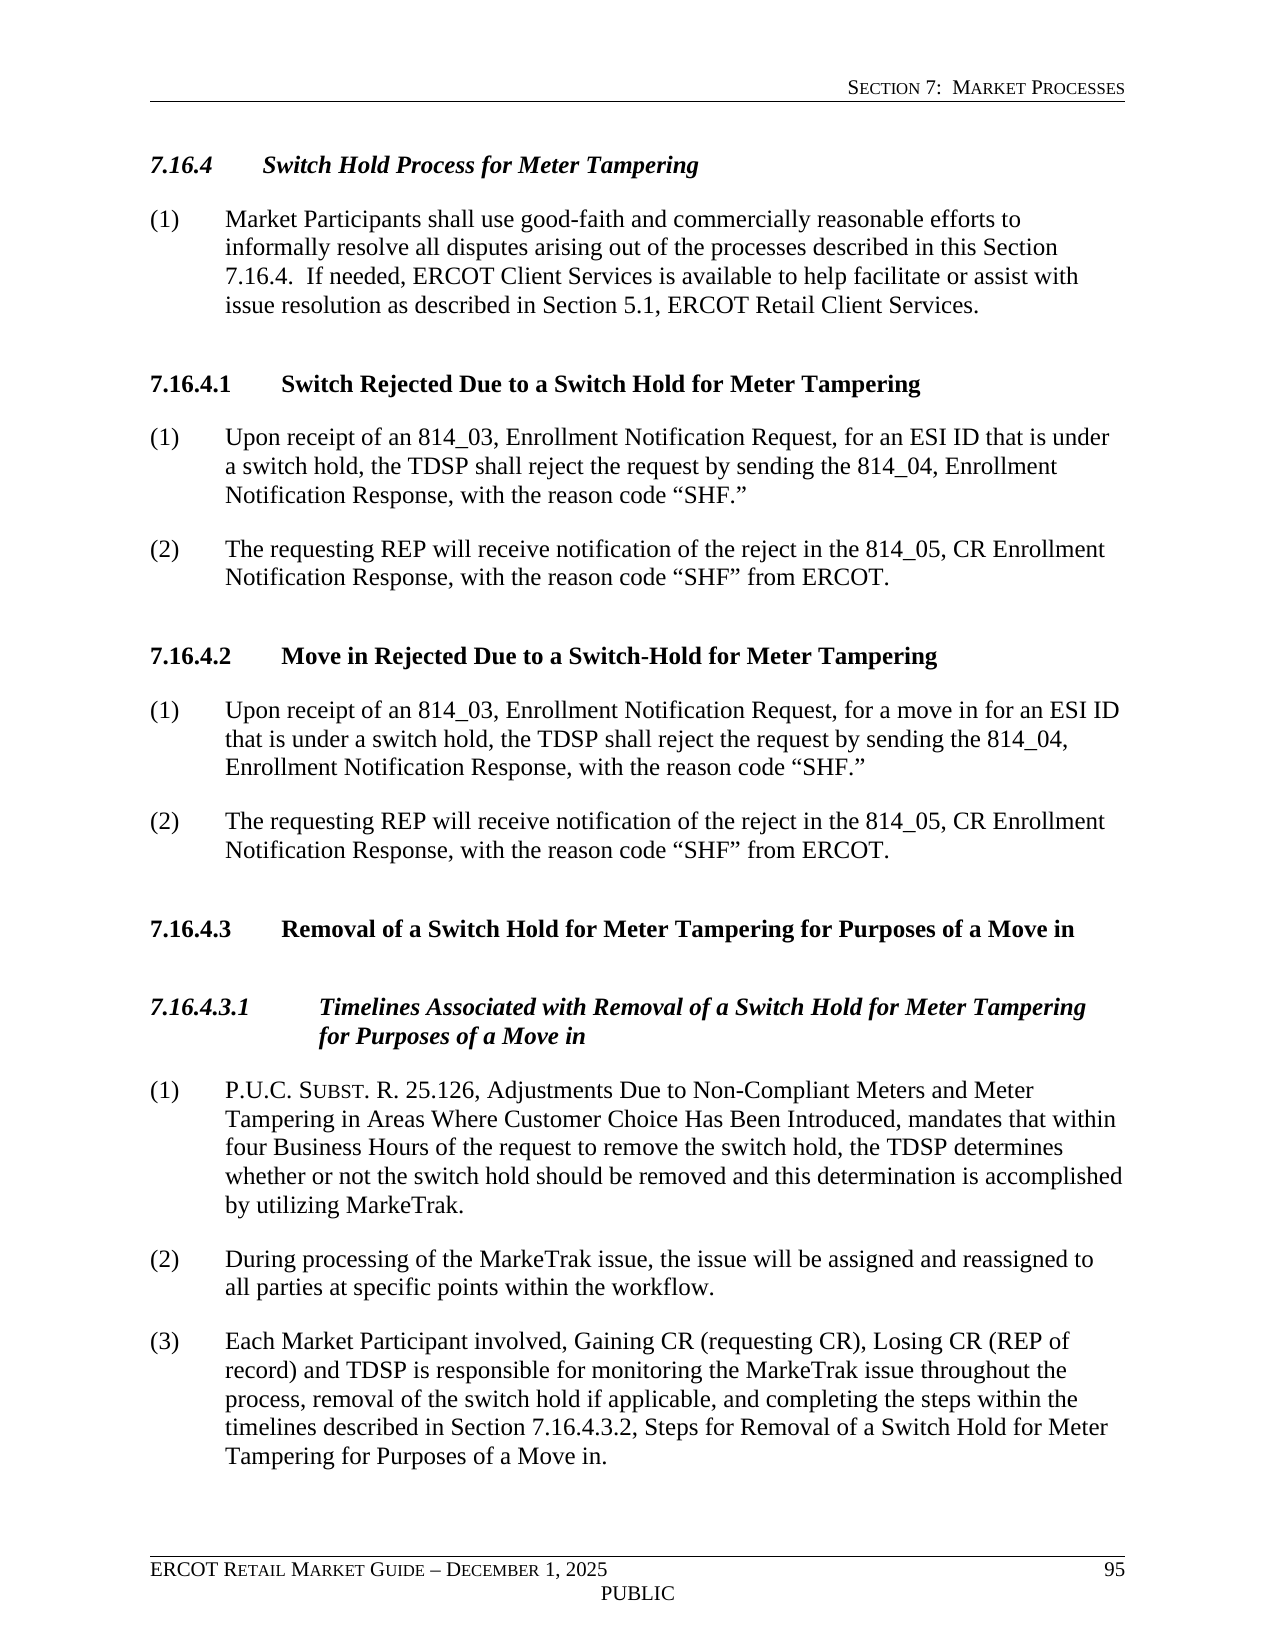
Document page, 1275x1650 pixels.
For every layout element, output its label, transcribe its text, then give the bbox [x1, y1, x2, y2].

text 7.16.4.3 Removal of a Switch Hold for Meter Tampering for Purposes of a Move in [150, 914, 1125, 942]
text (2) During processing of the MarkeTrak issue, the issue will be assigned and reassigned to all parties at specific points within the workflow. [150, 1244, 1125, 1301]
text 7.16.4.2 Move in Rejected Due to a Switch-Hold for Meter Tampering [150, 641, 1125, 670]
text (1) Upon receipt of an 814_03, Enrollment Notification Request, for a move in for an ESI ID that is under a switch hold, the TDSP shall reject the request by sending the 814_04, Enrollment Notification Response, with the reason code “SHF.” [150, 695, 1125, 781]
text (2) The requesting REP will receive notification of the reject in the 814_05, CR Enrollment Notification Response, with the reason code “SHF” from ERCOT. [150, 534, 1125, 591]
text (1) Upon receipt of an 814_03, Enrollment Notification Request, for an ESI ID that is under a switch hold, the TDSP shall reject the request by sending the 814_04, Enrollment Notification Response, with the reason code “SHF.” [150, 422, 1125, 509]
text (1) Market Participants shall use good-faith and commercially reasonable efforts to informally resolve all disputes arising out of the processes described in this Section 7.16.4. If needed, ERCOT Client Services is available to help facilitate or assist with issue resolution as described in Section 5.1, ERCOT Retail Client Services. [150, 204, 1125, 319]
text (1) P.U.C. Subst. R. 25.126, Adjustments Due to Non-Compliant Meters and Meter Tampering in Areas Where Customer Choice Has Been Introduced, mandates that within four Business Hours of the request to remove the switch hold, the TDSP determines whether or not the switch hold should be removed and this determination is accomplished by utilizing MarkeTrak. [150, 1075, 1125, 1219]
text 7.16.4.3.1 Timelines Associated with Removal of a Switch Hold for Meter Tampering for Purposes of a Move in [150, 992, 1125, 1050]
text 7.16.4 Switch Hold Process for Meter Tampering [150, 150, 1125, 179]
text (3) Each Market Participant involved, Gaining CR (requesting CR), Losing CR (REP of record) and TDSP is responsible for monitoring the MarkeTrak issue throughout the process, removal of the switch hold if applicable, and completing the steps within the timelines described in Section 7.16.4.3.2, Steps for Removal of a Switch Hold for Meter Tampering for Purposes of a Move in. [150, 1326, 1125, 1470]
text (2) The requesting REP will receive notification of the reject in the 814_05, CR Enrollment Notification Response, with the reason code “SHF” from ERCOT. [150, 806, 1125, 864]
text 7.16.4.1 Switch Rejected Due to a Switch Hold for Meter Tampering [150, 369, 1125, 397]
